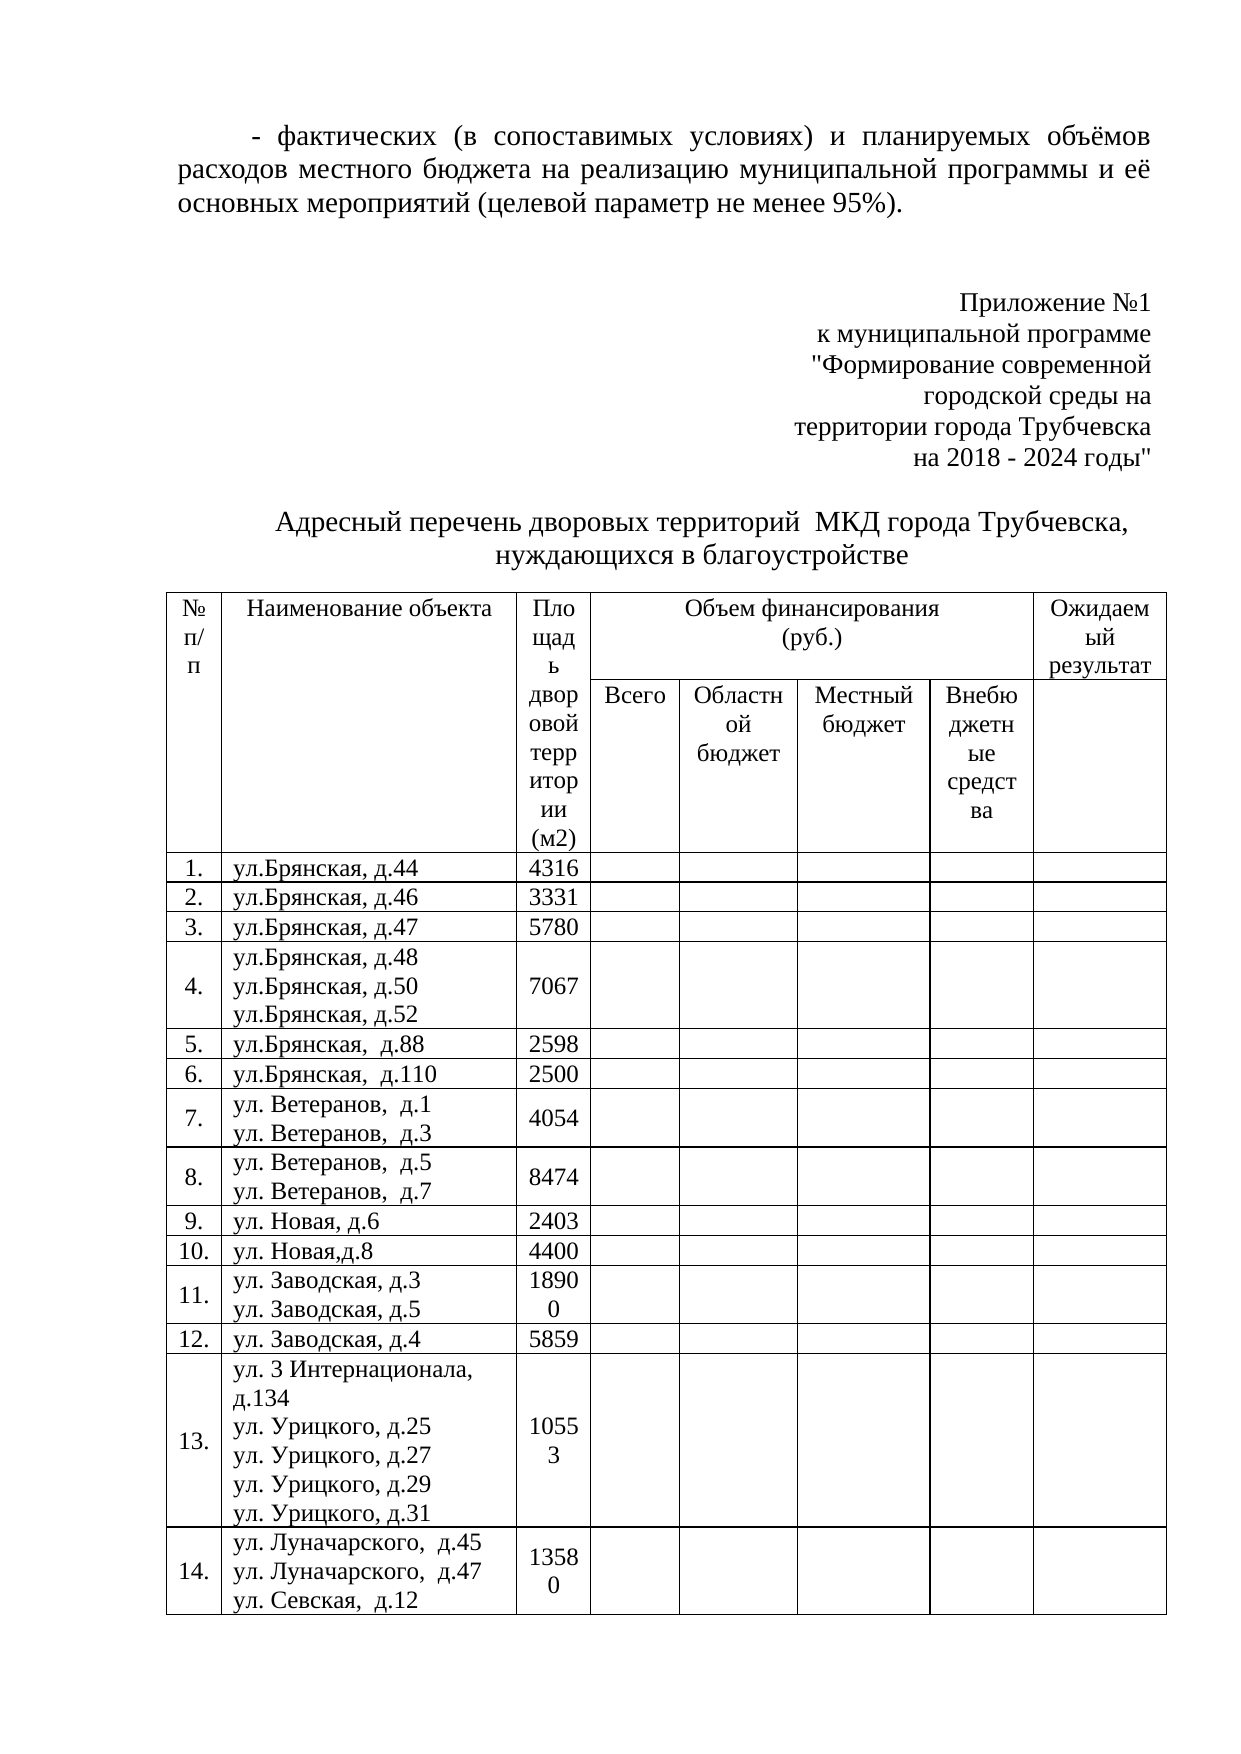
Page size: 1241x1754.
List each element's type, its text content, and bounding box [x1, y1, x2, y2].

table_cell [680, 912, 797, 941]
table_cell [1034, 1266, 1166, 1323]
table_cell 18900 [517, 1266, 590, 1323]
table_cell 3. [167, 912, 221, 941]
table_cell [1034, 942, 1166, 1028]
table_cell 13580 [517, 1528, 590, 1614]
table_cell [680, 853, 797, 881]
table_cell [1034, 1059, 1166, 1088]
table_cell [931, 853, 1033, 881]
table_cell [591, 853, 679, 881]
table_cell [591, 1148, 679, 1205]
table_cell 2. [167, 883, 221, 911]
table_cell ул. Ветеранов, д.1 ул. Ветеранов, д.3 [222, 1089, 516, 1146]
table_cell [1034, 1148, 1166, 1205]
table_cell 11. [167, 1266, 221, 1323]
table_cell [798, 1059, 929, 1088]
table_cell [591, 1528, 679, 1614]
table_cell [680, 1148, 797, 1205]
table_cell 8. [167, 1148, 221, 1205]
table_cell 7067 [517, 942, 590, 1028]
table_cell [931, 1324, 1033, 1353]
table_cell [1034, 1206, 1166, 1235]
table_cell [798, 1528, 929, 1614]
table_cell [798, 1324, 929, 1353]
table_cell ул. Заводская, д.4 [222, 1324, 516, 1353]
table_cell 8474 [517, 1148, 590, 1205]
table_cell [591, 883, 679, 911]
table_cell [591, 1089, 679, 1146]
table_cell [931, 1059, 1033, 1088]
table_cell [680, 1236, 797, 1264]
table_header Объем финансирования (руб.) [591, 593, 1033, 679]
table_cell [591, 1059, 679, 1088]
table_cell [798, 912, 929, 941]
table_cell 5. [167, 1029, 221, 1058]
table_cell [931, 942, 1033, 1028]
table_cell [1034, 1324, 1166, 1353]
table_cell [591, 1266, 679, 1323]
table_cell [798, 1266, 929, 1323]
table_cell ул. Новая,д.8 [222, 1236, 516, 1264]
table_cell 9. [167, 1206, 221, 1235]
table_cell [680, 1206, 797, 1235]
table_cell ул.Брянская, д.88 [222, 1029, 516, 1058]
table_cell [931, 1528, 1033, 1614]
table_cell [1034, 680, 1166, 852]
table_cell [591, 942, 679, 1028]
table_cell 3331 [517, 883, 590, 911]
table_cell 5780 [517, 912, 590, 941]
table_header Ожидаемый результат [1034, 593, 1166, 679]
table_cell [798, 1148, 929, 1205]
table_cell [1034, 1354, 1166, 1526]
table_cell ул.Брянская, д.46 [222, 883, 516, 911]
table_cell [680, 1354, 797, 1526]
table_cell ул. Новая, д.6 [222, 1206, 516, 1235]
table_cell 4400 [517, 1236, 590, 1264]
table_cell [931, 912, 1033, 941]
table_cell 10. [167, 1236, 221, 1264]
table_cell [931, 1089, 1033, 1146]
table_cell [931, 883, 1033, 911]
text городской среды на [177, 379, 1152, 410]
text - фактических (в сопоставимых условиях) и планируемых объёмов расходов местного бюджета на реализацию муниципальной программы и её основных мероприятий (целевой параметр не менее 95%). [177, 118, 1152, 219]
table_cell [798, 853, 929, 881]
table_cell [931, 1236, 1033, 1264]
table_header № п/п [167, 593, 221, 852]
table_cell [798, 942, 929, 1028]
table_cell [1034, 1089, 1166, 1146]
table_cell 4316 [517, 853, 590, 881]
table_cell 1. [167, 853, 221, 881]
table_cell [931, 1148, 1033, 1205]
text на 2018 - 2024 годы" [177, 442, 1152, 473]
table_header Наименование объекта [222, 593, 516, 852]
table_cell ул.Брянская, д.44 [222, 853, 516, 881]
table_cell [680, 1029, 797, 1058]
table_cell ул.Брянская, д.47 [222, 912, 516, 941]
table_cell [680, 1528, 797, 1614]
table_cell 5859 [517, 1324, 590, 1353]
table_cell 2500 [517, 1059, 590, 1088]
text территории города Трубчевска [177, 410, 1152, 442]
table_cell [680, 1266, 797, 1323]
table_cell [680, 1324, 797, 1353]
table_cell [680, 942, 797, 1028]
table_cell 4. [167, 942, 221, 1028]
table_cell [1034, 853, 1166, 881]
table_cell 2403 [517, 1206, 590, 1235]
table_cell [798, 1089, 929, 1146]
table_cell [591, 1206, 679, 1235]
table_cell [931, 1206, 1033, 1235]
table_cell [1034, 1236, 1166, 1264]
table_cell ул. Луначарского, д.45 ул. Луначарского, д.47 ул. Севская, д.12 [222, 1528, 516, 1614]
table_cell Внебюджетные средства [931, 680, 1033, 852]
table_cell Областной бюджет [680, 680, 797, 852]
table_cell [591, 1029, 679, 1058]
table_cell [931, 1354, 1033, 1526]
table_cell 10553 [517, 1354, 590, 1526]
table_cell [798, 1354, 929, 1526]
table_cell 12. [167, 1324, 221, 1353]
text Адресный перечень дворовых территорий МКД города Трубчевска, нуждающихся в благоустройстве [252, 504, 1152, 571]
table_cell [591, 912, 679, 941]
table_cell [931, 1029, 1033, 1058]
table_cell [680, 1089, 797, 1146]
table_cell ул. 3 Интернационала, д.134 ул. Урицкого, д.25 ул. Урицкого, д.27 ул. Урицкого, д.29 ул. Урицкого, д.31 [222, 1354, 516, 1526]
table_cell [1034, 883, 1166, 911]
table_cell Всего [591, 680, 679, 852]
table_cell [798, 883, 929, 911]
table_cell [1034, 1029, 1166, 1058]
table_cell 7. [167, 1089, 221, 1146]
table_cell [680, 883, 797, 911]
table_cell 2598 [517, 1029, 590, 1058]
table_cell [1034, 912, 1166, 941]
table_cell [1034, 1528, 1166, 1614]
text Приложение №1 [177, 286, 1152, 317]
table_cell [591, 1324, 679, 1353]
table_cell [591, 1354, 679, 1526]
table_cell ул. Заводская, д.3 ул. Заводская, д.5 [222, 1266, 516, 1323]
table_cell ул. Ветеранов, д.5 ул. Ветеранов, д.7 [222, 1148, 516, 1205]
table_cell [680, 1059, 797, 1088]
table_cell ул.Брянская, д.110 [222, 1059, 516, 1088]
table_cell Местный бюджет [798, 680, 929, 852]
table_cell [798, 1029, 929, 1058]
table_cell [798, 1206, 929, 1235]
text к муниципальной программе [177, 317, 1152, 348]
table_cell [931, 1266, 1033, 1323]
table_cell 13. [167, 1354, 221, 1526]
table_cell [591, 1236, 679, 1264]
table_cell 4054 [517, 1089, 590, 1146]
table_cell 6. [167, 1059, 221, 1088]
text "Формирование современной [177, 348, 1152, 379]
table_cell 14. [167, 1528, 221, 1614]
table_cell [798, 1236, 929, 1264]
table_cell ул.Брянская, д.48 ул.Брянская, д.50 ул.Брянская, д.52 [222, 942, 516, 1028]
table_header Площадь дворовой территории (м2) [517, 593, 590, 852]
